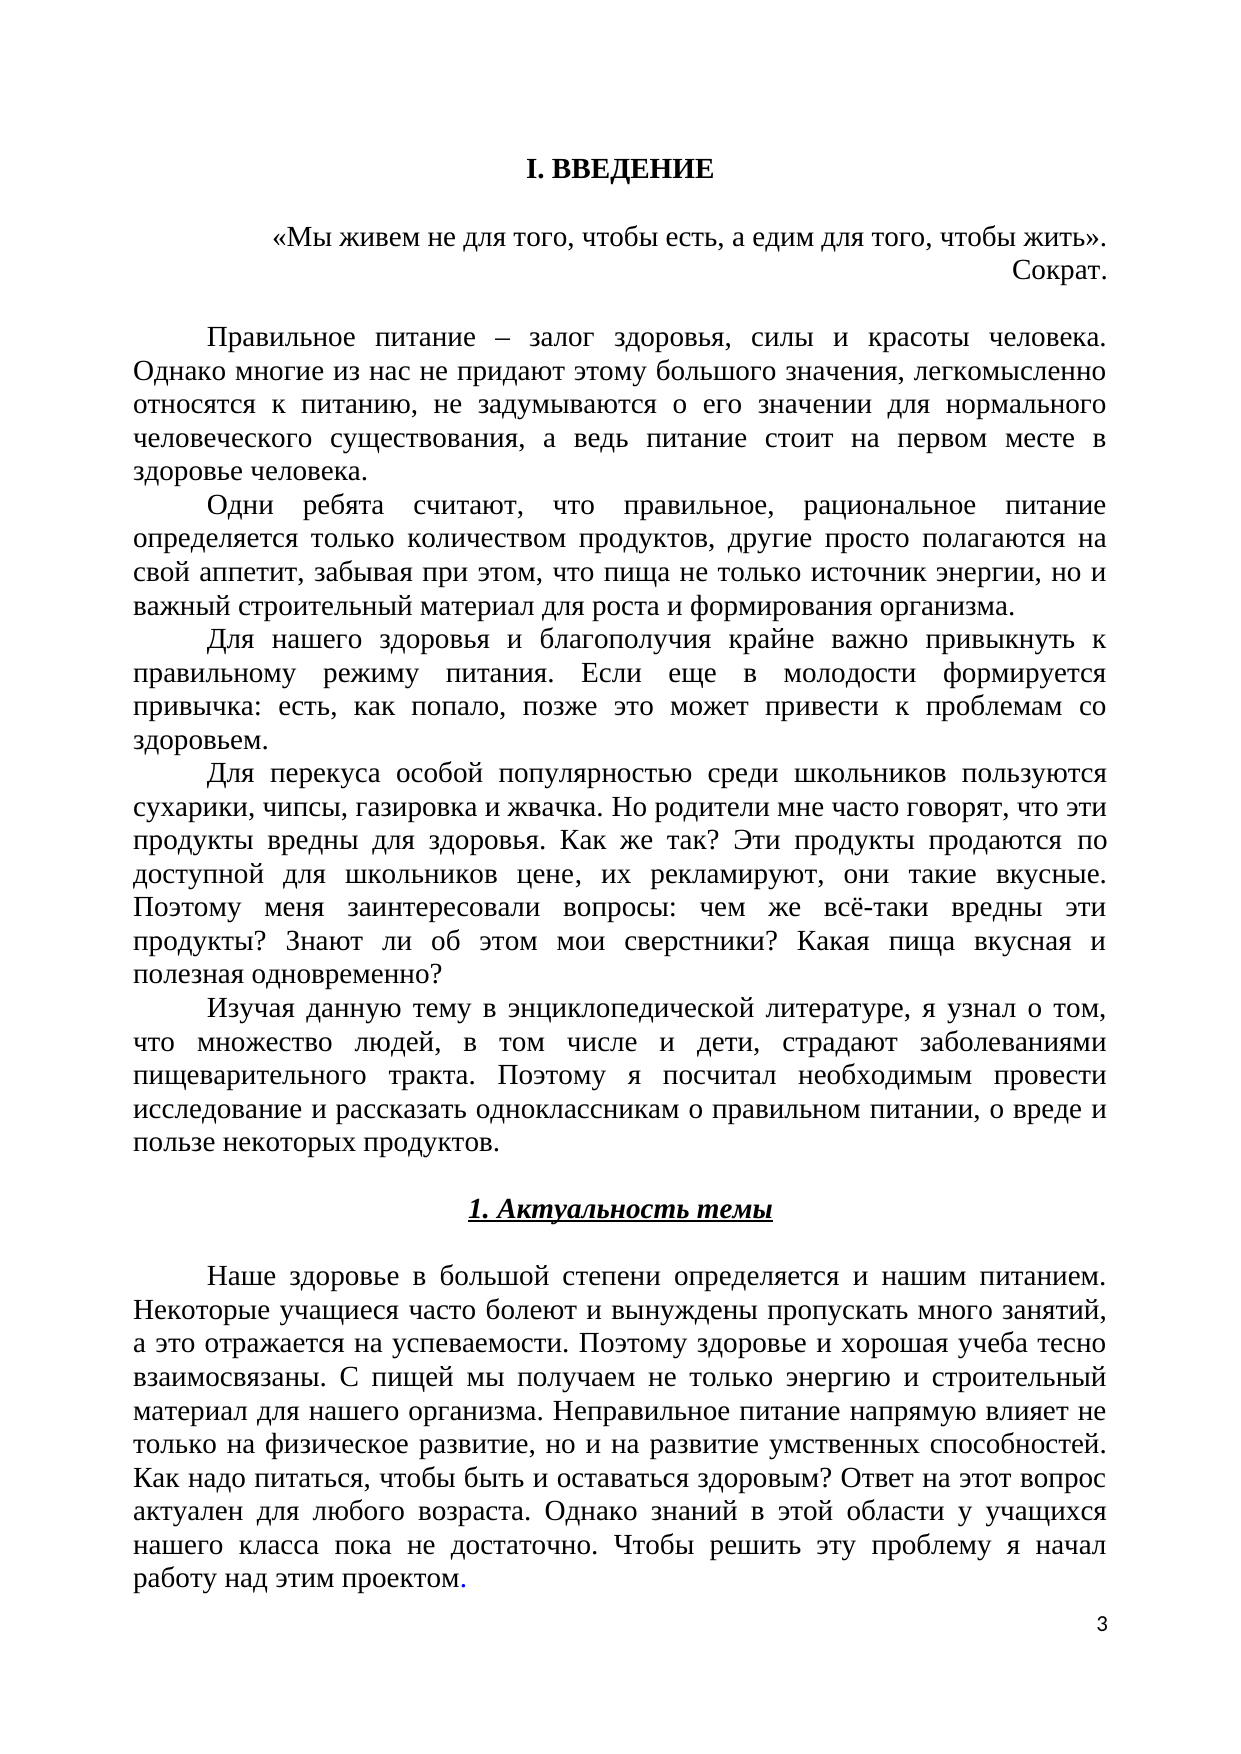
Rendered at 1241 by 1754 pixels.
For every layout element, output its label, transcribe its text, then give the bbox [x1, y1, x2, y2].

text «Мы живем не для того, чтобы есть, а едим для того, чтобы жить». [133, 219, 1107, 252]
text Для нашего здоровья и благополучия крайне важно привыкнуть к правильному режиму питания. Если еще в молодости формируется привычка: есть, как попало, позже это может привести к проблемам со здоровьем. [133, 621, 1107, 755]
text Сократ. [133, 252, 1107, 286]
text Наше здоровье в большой степени определяется и нашим питанием. Некоторые учащиеся часто болеют и вынуждены пропускать много занятий, а это отражается на успеваемости. Поэтому здоровье и хорошая учеба тесно взаимосвязаны. С пищей мы получаем не только энергию и строительный материал для нашего организма. Неправильное питание напрямую влияет не только на физическое развитие, но и на развитие умственных способностей. Как надо питаться, чтобы быть и оставаться здоровым? Ответ на этот вопрос актуален для любого возраста. Однако знаний в этой области у учащихся нашего класса пока не достаточно. Чтобы решить эту проблему я начал работу над этим проектом. [133, 1258, 1107, 1594]
text 1. Актуальность темы [133, 1191, 1107, 1225]
text Изучая данную тему в энциклопедической литературе, я узнал о том, что множество людей, в том числе и дети, страдают заболеваниями пищеварительного тракта. Поэтому я посчитал необходимым провести исследование и рассказать одноклассникам о правильном питании, о вреде и пользе некоторых продуктов. [133, 990, 1107, 1158]
text Для перекуса особой популярностью среди школьников пользуются сухарики, чипсы, газировка и жвачка. Но родители мне часто говорят, что эти продукты вредны для здоровья. Как же так? Эти продукты продаются по доступной для школьников цене, их рекламируют, они такие вкусные. Поэтому меня заинтересовали вопросы: чем же всё-таки вредны эти продукты? Знают ли об этом мои сверстники? Какая пища вкусная и полезная одновременно? [133, 755, 1107, 990]
text I. ВВЕДЕНИЕ [133, 152, 1107, 185]
text Одни ребята считают, что правильное, рациональное питание определяется только количеством продуктов, другие просто полагаются на свой аппетит, забывая при этом, что пища не только источник энергии, но и важный строительный материал для роста и формирования организма. [133, 487, 1107, 621]
text Правильное питание – залог здоровья, силы и красоты человека. Однако многие из нас не придают этому большого значения, легкомысленно относятся к питанию, не задумываются о его значении для нормального человеческого существования, а ведь питание стоит на первом месте в здоровье человека. [133, 319, 1107, 487]
